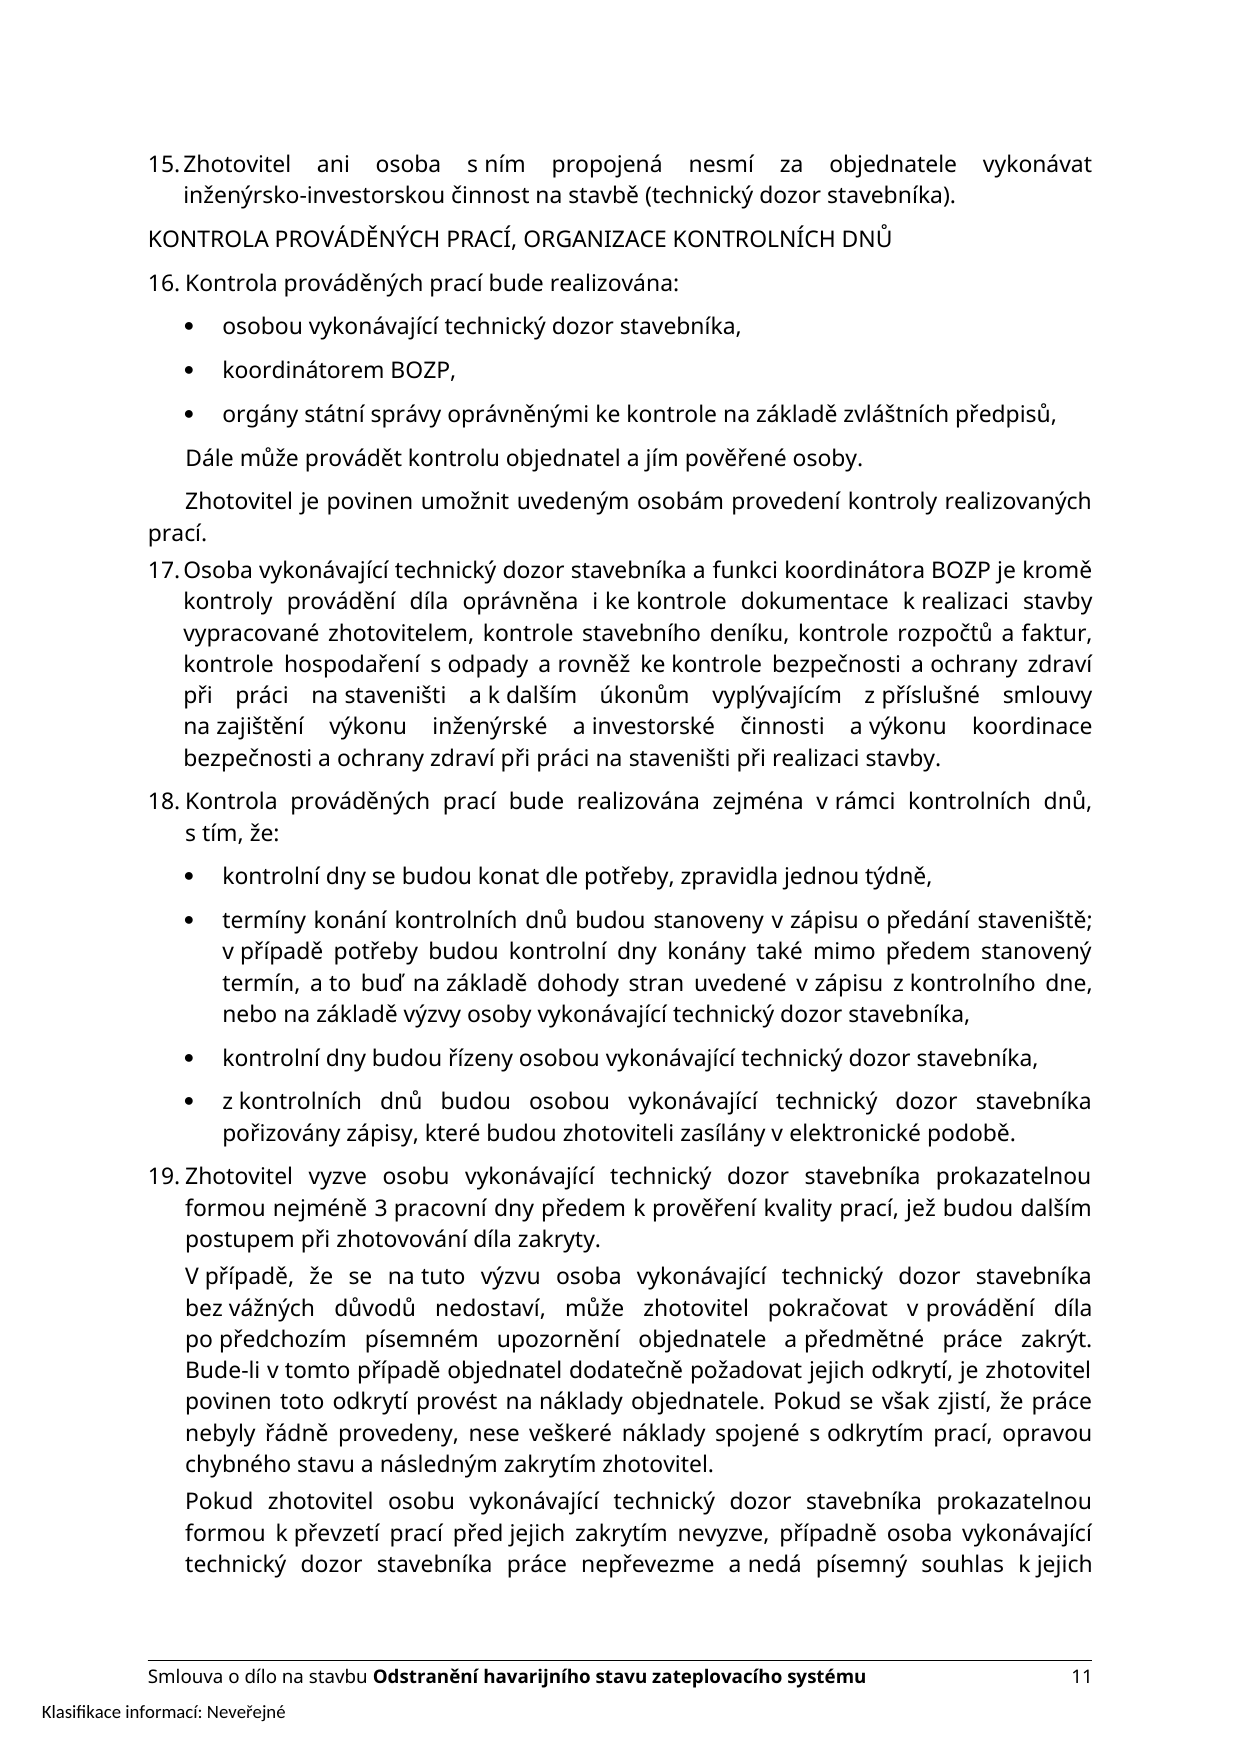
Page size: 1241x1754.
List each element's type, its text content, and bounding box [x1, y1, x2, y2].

list Zhotovitel vyzve osobu vykonávající technický dozor stavebníka prokazatelnou formou nejméně 3 pracovní dny předem k prověření kvality prací, jež budou dalším postupem při zhotovování díla zakryty. [148, 1160, 1092, 1254]
list z kontrolních dnů budou osobou vykonávající technický dozor stavebníka pořizovány zápisy, které budou zhotoviteli zasílány v elektronické podobě. [185, 1085, 1092, 1148]
list kontrolní dny se budou konat dle potřeby, zpravidla jednou týdně, [185, 860, 1092, 891]
list Kontrola prováděných prací bude realizována zejména v rámci kontrolních dnů, s tím, že: [148, 785, 1092, 848]
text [185, 1485, 1092, 1579]
text Dále může provádět kontrolu objednatel a jím pověřené osoby. [185, 441, 1092, 473]
list kontrolní dny budou řízeny osobou vykonávající technický dozor stavebníka, [185, 1041, 1092, 1073]
list Zhotovitel ani osoba s ním propojená nesmí za objednatele vykonávat inženýrsko-investorskou činnost na stavbě (technický dozor stavebníka). [148, 148, 1092, 210]
list termíny konání kontrolních dnů budou stanoveny v zápisu o předání staveniště; v případě potřeby budou kontrolní dny konány také mimo předem stanovený termín, a to buď na základě dohody stran uvedené v zápisu z kontrolního dne, nebo na základě výzvy osoby vykonávající technický dozor stavebníka, [185, 904, 1092, 1029]
list osobou vykonávající technický dozor stavebníka, [185, 310, 1092, 341]
list Osoba vykonávající technický dozor stavebníka a funkci koordinátora BOZP je kromě kontroly provádění díla oprávněna i ke kontrole dokumentace k realizaci stavby vypracované zhotovitelem, kontrole stavebního deníku, kontrole rozpočtů a faktur, kontrole hospodaření s odpady a rovněž ke kontrole bezpečnosti a ochrany zdraví při práci na staveništi a k dalším úkonům vyplývajícím z příslušné smlouvy na zajištění výkonu inženýrské a investorské činnosti a výkonu koordinace bezpečnosti a ochrany zdraví při práci na staveništi při realizaci stavby. [148, 554, 1092, 773]
list Kontrola prováděných prací bude realizována: [148, 266, 1092, 298]
text Kontrola prováděných prací, organizace kontrolních dnů [148, 223, 1092, 254]
list orgány státní správy oprávněnými ke kontrole na základě zvláštních předpisů, [185, 398, 1092, 429]
text Zhotovitel je povinen umožnit uvedeným osobám provedení kontroly realizovaných prací. [148, 485, 1092, 548]
list koordinátorem BOZP, [185, 354, 1092, 385]
text V případě, že se na tuto výzvu osoba vykonávající technický dozor stavebníka bez vážných důvodů nedostaví, může zhotovitel pokračovat v provádění díla po předchozím písemném upozornění objednatele a předmětné práce zakrýt. Bude-li v tomto případě objednatel dodatečně požadovat jejich odkrytí, je zhotovitel povinen toto odkrytí provést na náklady objednatele. Pokud se však zjistí, že práce nebyly řádně provedeny, nese veškeré náklady spojené s odkrytím prací, opravou chybného stavu a následným zakrytím zhotovitel. [185, 1260, 1092, 1479]
